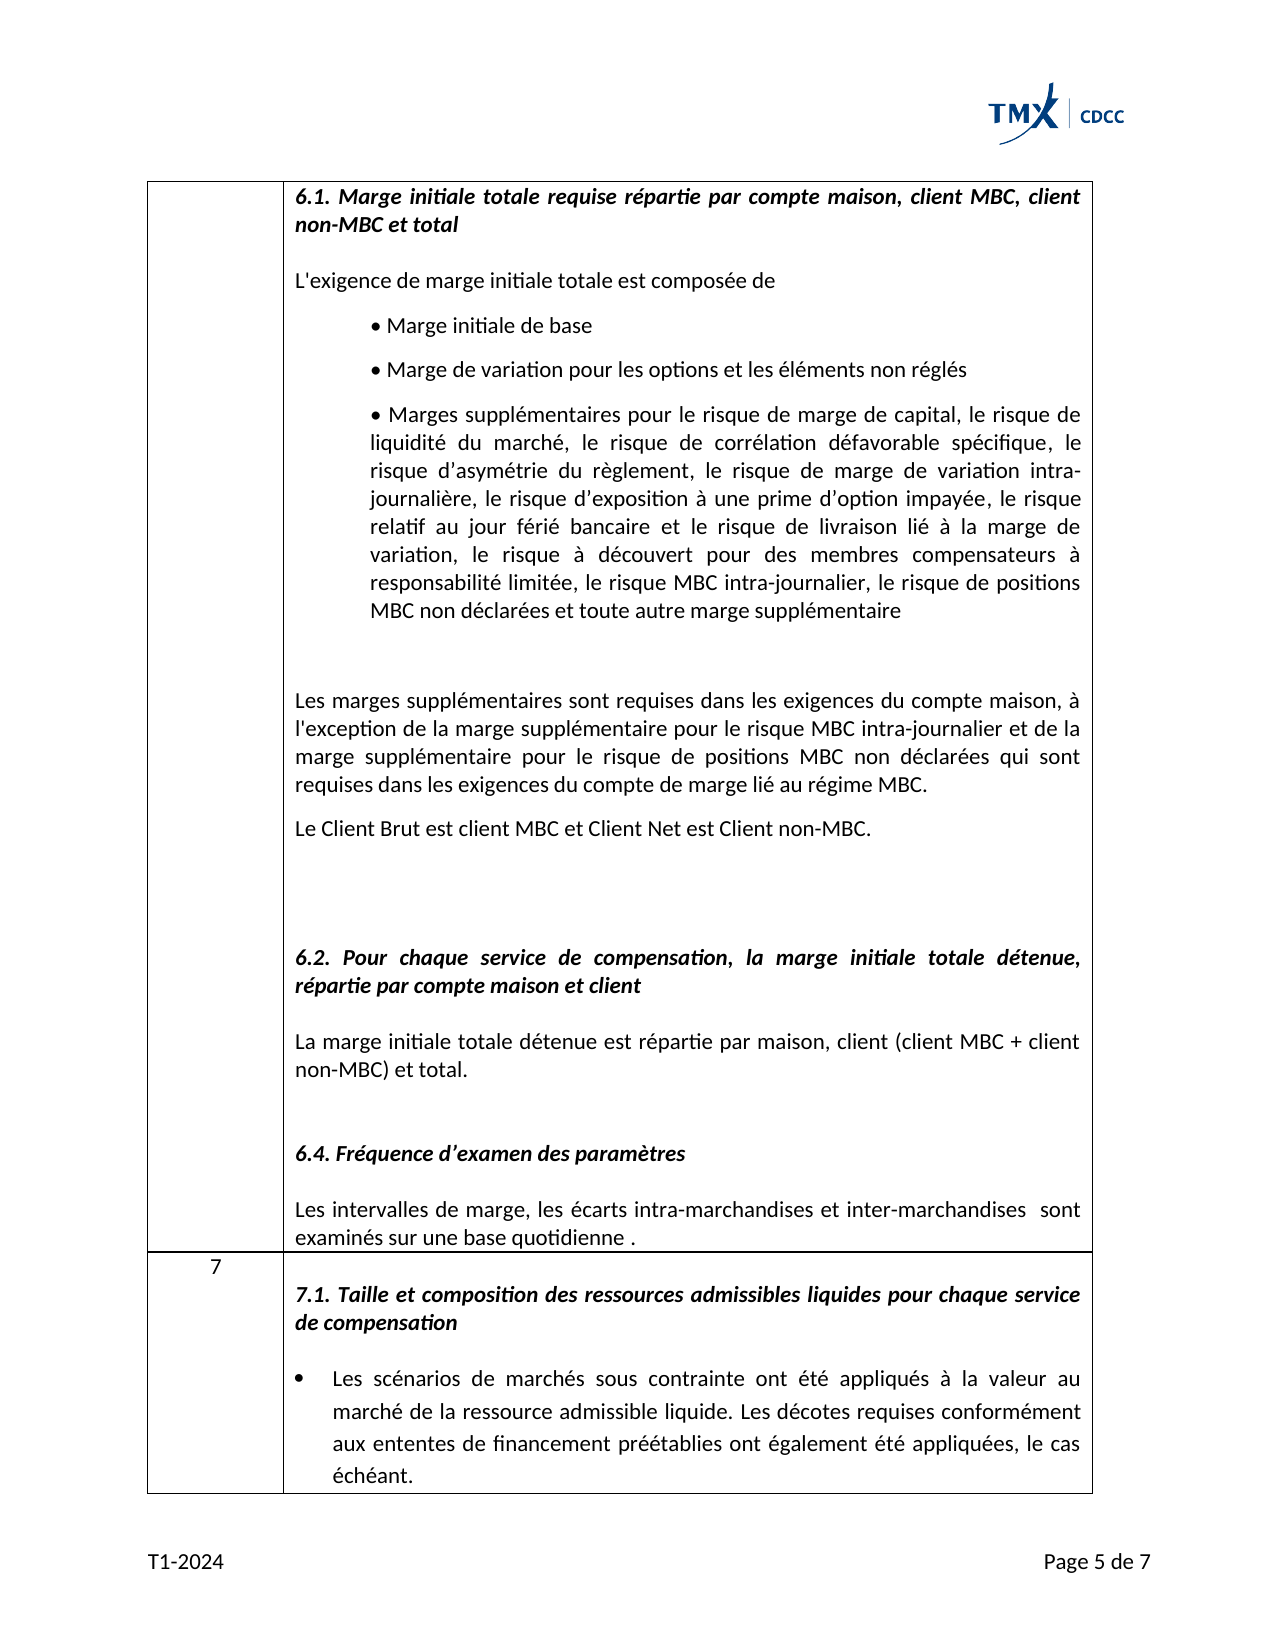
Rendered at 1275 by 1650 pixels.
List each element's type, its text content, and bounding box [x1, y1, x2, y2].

table_cell 6 [148, 182, 283, 1251]
picture [972, 75, 1141, 153]
table_cell 7 [148, 1253, 283, 1493]
